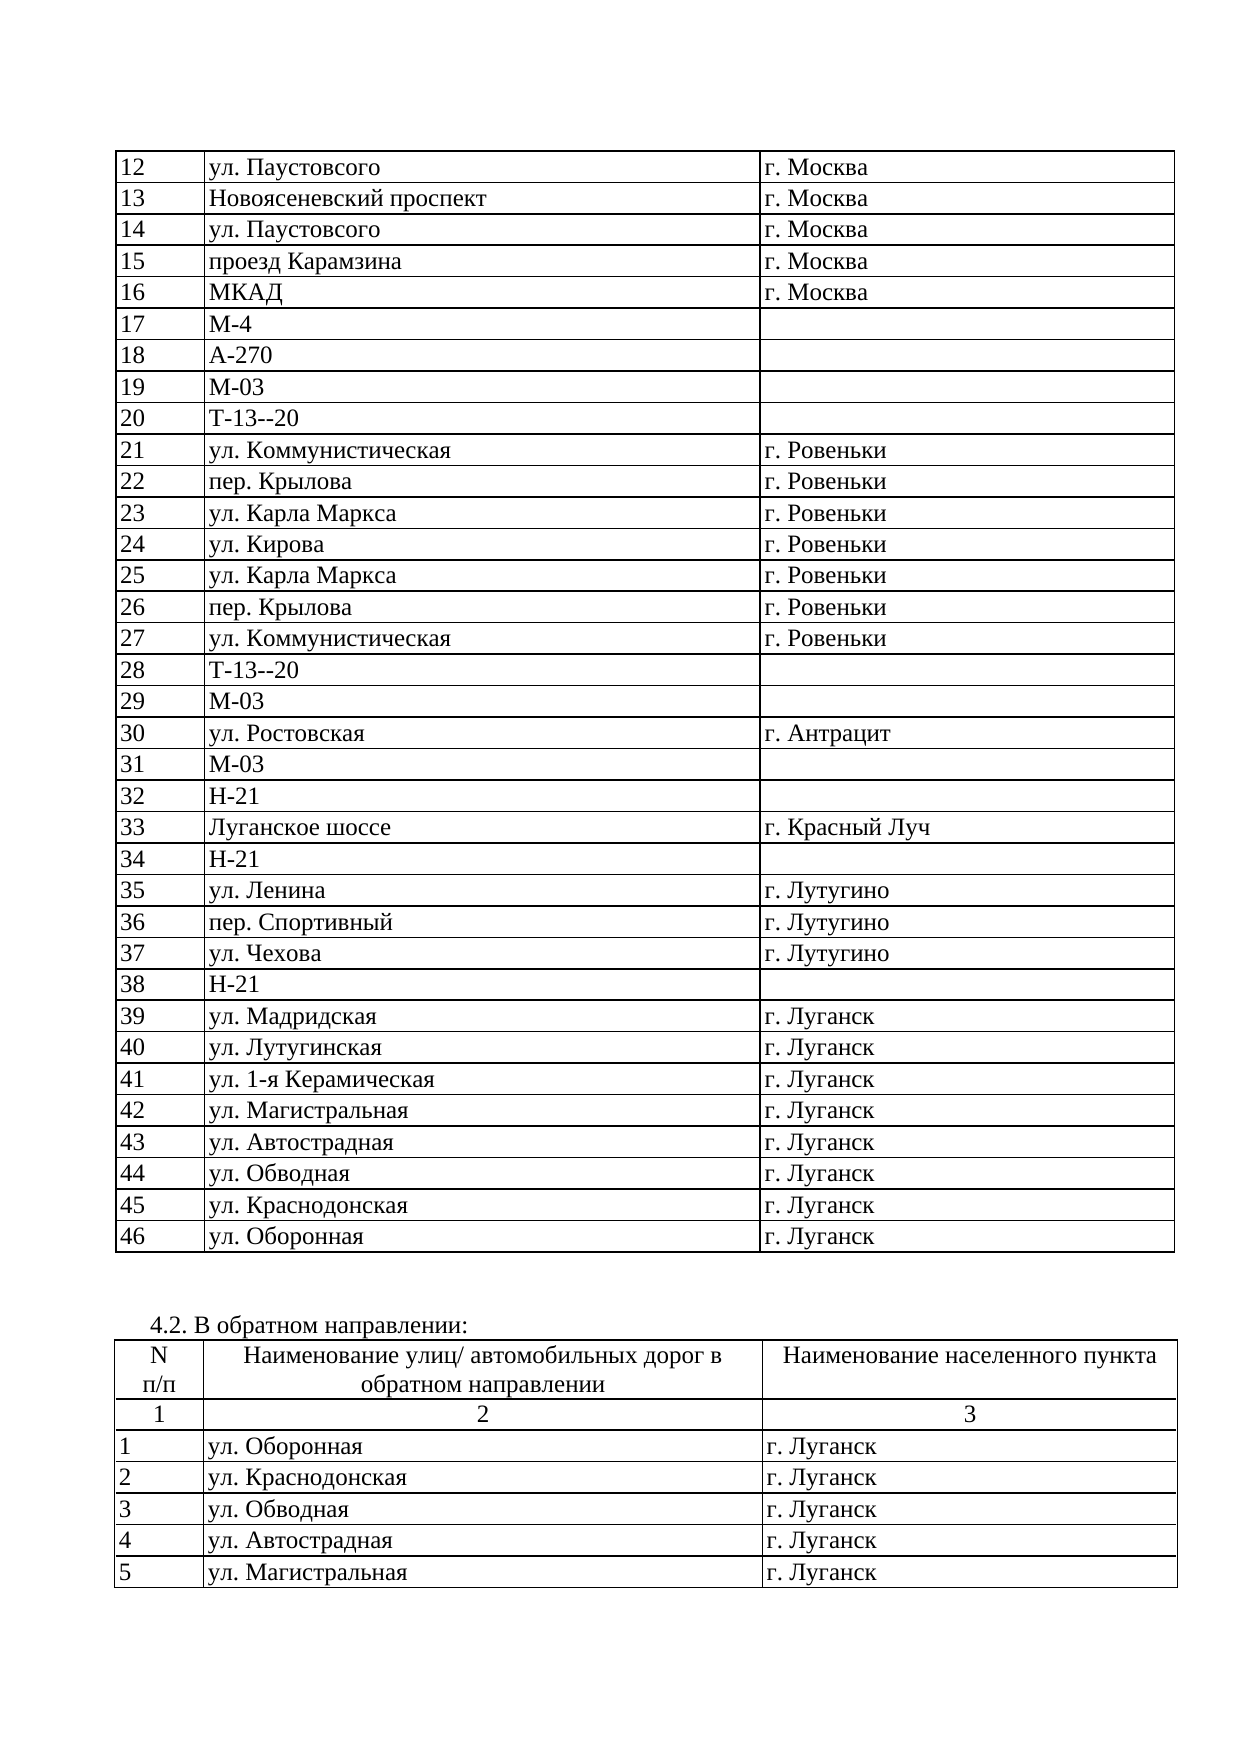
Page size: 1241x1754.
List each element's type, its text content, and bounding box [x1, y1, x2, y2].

table_cell г. Луганск [763, 1429, 1177, 1461]
table_cell ул. Обводная [204, 1494, 762, 1524]
table_cell Н-21 [205, 970, 759, 999]
table_cell 46 [117, 1221, 204, 1251]
table_cell г. Луганск [763, 1461, 1177, 1492]
table_cell г. Москва [761, 152, 1174, 181]
table_cell 3 [763, 1398, 1177, 1429]
table_cell 40 [117, 1032, 204, 1062]
table_header Наименование улиц/ автомобильных дорог в обратном направлении [204, 1341, 762, 1398]
table_cell 23 [117, 498, 204, 527]
table_cell ул. Краснодонская [204, 1462, 762, 1492]
table_cell 1 [115, 1430, 203, 1461]
table_cell ул. Лутугинская [205, 1032, 759, 1062]
table_cell Н-21 [205, 844, 759, 873]
table_cell [761, 309, 1174, 339]
table_cell ул. Магистральная [205, 1095, 759, 1125]
table_cell 12 [117, 152, 204, 181]
table_cell г. Москва [761, 183, 1174, 213]
table_cell 13 [117, 183, 204, 213]
table_cell М-03 [205, 372, 759, 402]
table_cell 18 [117, 340, 204, 370]
table_cell ул. Ростовская [205, 718, 759, 748]
table_cell 45 [117, 1190, 204, 1219]
table_cell Т-13--20 [205, 655, 759, 685]
table_cell 32 [117, 781, 204, 811]
table_cell г. Ровеньки [761, 466, 1174, 496]
table_cell Т-13--20 [205, 403, 759, 433]
table_cell ул. Краснодонская [205, 1190, 759, 1219]
table_cell 25 [117, 561, 204, 590]
table_cell 37 [117, 938, 204, 968]
table_cell [761, 686, 1174, 716]
table_cell г. Москва [761, 246, 1174, 276]
table_cell 2 [115, 1462, 203, 1492]
table_cell 33 [117, 812, 204, 842]
table_cell 27 [117, 623, 204, 653]
table_cell 3 [115, 1493, 203, 1524]
table_cell г. Лутугино [761, 907, 1174, 936]
table_cell 4 [115, 1525, 203, 1555]
table_cell г. Ровеньки [761, 561, 1174, 590]
table_cell г. Красный Луч [761, 812, 1174, 842]
table_cell ул. Ленина [205, 875, 759, 905]
table_cell ул. Коммунистическая [205, 623, 759, 653]
table_cell ул. Обводная [205, 1158, 759, 1188]
table_cell г. Луганск [763, 1524, 1177, 1555]
table_cell ул. Чехова [205, 938, 759, 968]
table_cell проезд Карамзина [205, 246, 759, 276]
table_cell 31 [117, 749, 204, 779]
table_cell г. Луганск [761, 1158, 1174, 1188]
table_cell ул. Карла Маркса [205, 561, 759, 590]
table_cell [761, 970, 1174, 999]
table_cell ул. Оборонная [205, 1221, 759, 1251]
table_cell ул. Коммунистическая [205, 435, 759, 464]
table_cell г. Луганск [763, 1492, 1177, 1524]
table_cell 21 [117, 435, 204, 464]
table_cell 22 [117, 466, 204, 496]
table_cell 41 [117, 1064, 204, 1094]
table_cell Луганское шоссе [205, 812, 759, 842]
table_cell г. Луганск [761, 1127, 1174, 1157]
table_cell г. Лутугино [761, 875, 1174, 905]
table_cell М-03 [205, 749, 759, 779]
table_cell г. Антрацит [761, 718, 1174, 748]
table_cell ул. Карла Маркса [205, 498, 759, 527]
table_cell г. Ровеньки [761, 435, 1174, 464]
table_cell г. Ровеньки [761, 498, 1174, 527]
table_cell 20 [117, 403, 204, 433]
table_cell [761, 403, 1174, 433]
table_cell 29 [117, 686, 204, 716]
table_cell 38 [117, 970, 204, 999]
table_cell 30 [117, 718, 204, 748]
table_cell 14 [117, 215, 204, 244]
table_cell 5 [115, 1556, 203, 1587]
table_cell [761, 372, 1174, 402]
table_cell [761, 844, 1174, 873]
table_cell 39 [117, 1001, 204, 1031]
table_cell Новоясеневский проспект [205, 183, 759, 213]
table_cell [761, 749, 1174, 779]
table_cell ул. Автострадная [204, 1525, 762, 1555]
table_cell ул. Мадридская [205, 1001, 759, 1031]
table_cell [761, 340, 1174, 370]
table_cell ул. Оборонная [204, 1431, 762, 1461]
table_cell Н-21 [205, 781, 759, 811]
table_cell г. Ровеньки [761, 592, 1174, 622]
table_cell г. Луганск [761, 1221, 1174, 1251]
table_cell г. Лутугино [761, 938, 1174, 968]
table_cell 15 [117, 246, 204, 276]
table_cell пер. Спортивный [205, 907, 759, 936]
table_cell г. Луганск [761, 1095, 1174, 1125]
table_cell [761, 781, 1174, 811]
table_cell пер. Крылова [205, 592, 759, 622]
table_cell 24 [117, 529, 204, 559]
table_cell г. Ровеньки [761, 529, 1174, 559]
table_cell М-03 [205, 686, 759, 716]
text 4.2. В обратном направлении: [150, 1310, 1090, 1339]
table_cell 43 [117, 1127, 204, 1157]
table_cell ул. Паустовсого [205, 152, 759, 181]
table_cell 17 [117, 309, 204, 339]
table_cell г. Луганск [761, 1032, 1174, 1062]
table_cell г. Луганск [761, 1064, 1174, 1094]
table_cell пер. Крылова [205, 466, 759, 496]
table_cell г. Луганск [761, 1001, 1174, 1031]
table_cell 16 [117, 277, 204, 307]
table_cell 1 [115, 1399, 203, 1429]
table_cell ул. Паустовсого [205, 215, 759, 244]
table_cell 2 [204, 1400, 762, 1429]
table_cell г. Москва [761, 215, 1174, 244]
table_cell ул. Магистральная [204, 1557, 762, 1587]
table_cell [761, 655, 1174, 685]
table_cell г. Луганск [761, 1190, 1174, 1219]
table_cell 34 [117, 844, 204, 873]
table_cell г. Ровеньки [761, 623, 1174, 653]
table_cell 35 [117, 875, 204, 905]
table_cell г. Луганск [763, 1555, 1177, 1587]
table_cell ул. Кирова [205, 529, 759, 559]
table_cell 19 [117, 372, 204, 402]
table_cell ул. 1-я Керамическая [205, 1064, 759, 1094]
table_cell 44 [117, 1158, 204, 1188]
table_cell г. Москва [761, 277, 1174, 307]
table_cell 36 [117, 907, 204, 936]
table_cell МКАД [205, 277, 759, 307]
table_cell А-270 [205, 340, 759, 370]
table_cell 42 [117, 1095, 204, 1125]
table_header N п/п [115, 1341, 203, 1398]
table_cell 26 [117, 592, 204, 622]
table_cell 28 [117, 655, 204, 685]
table_header Наименование населенного пункта [763, 1341, 1177, 1398]
table_cell ул. Автострадная [205, 1127, 759, 1157]
table_cell М-4 [205, 309, 759, 339]
